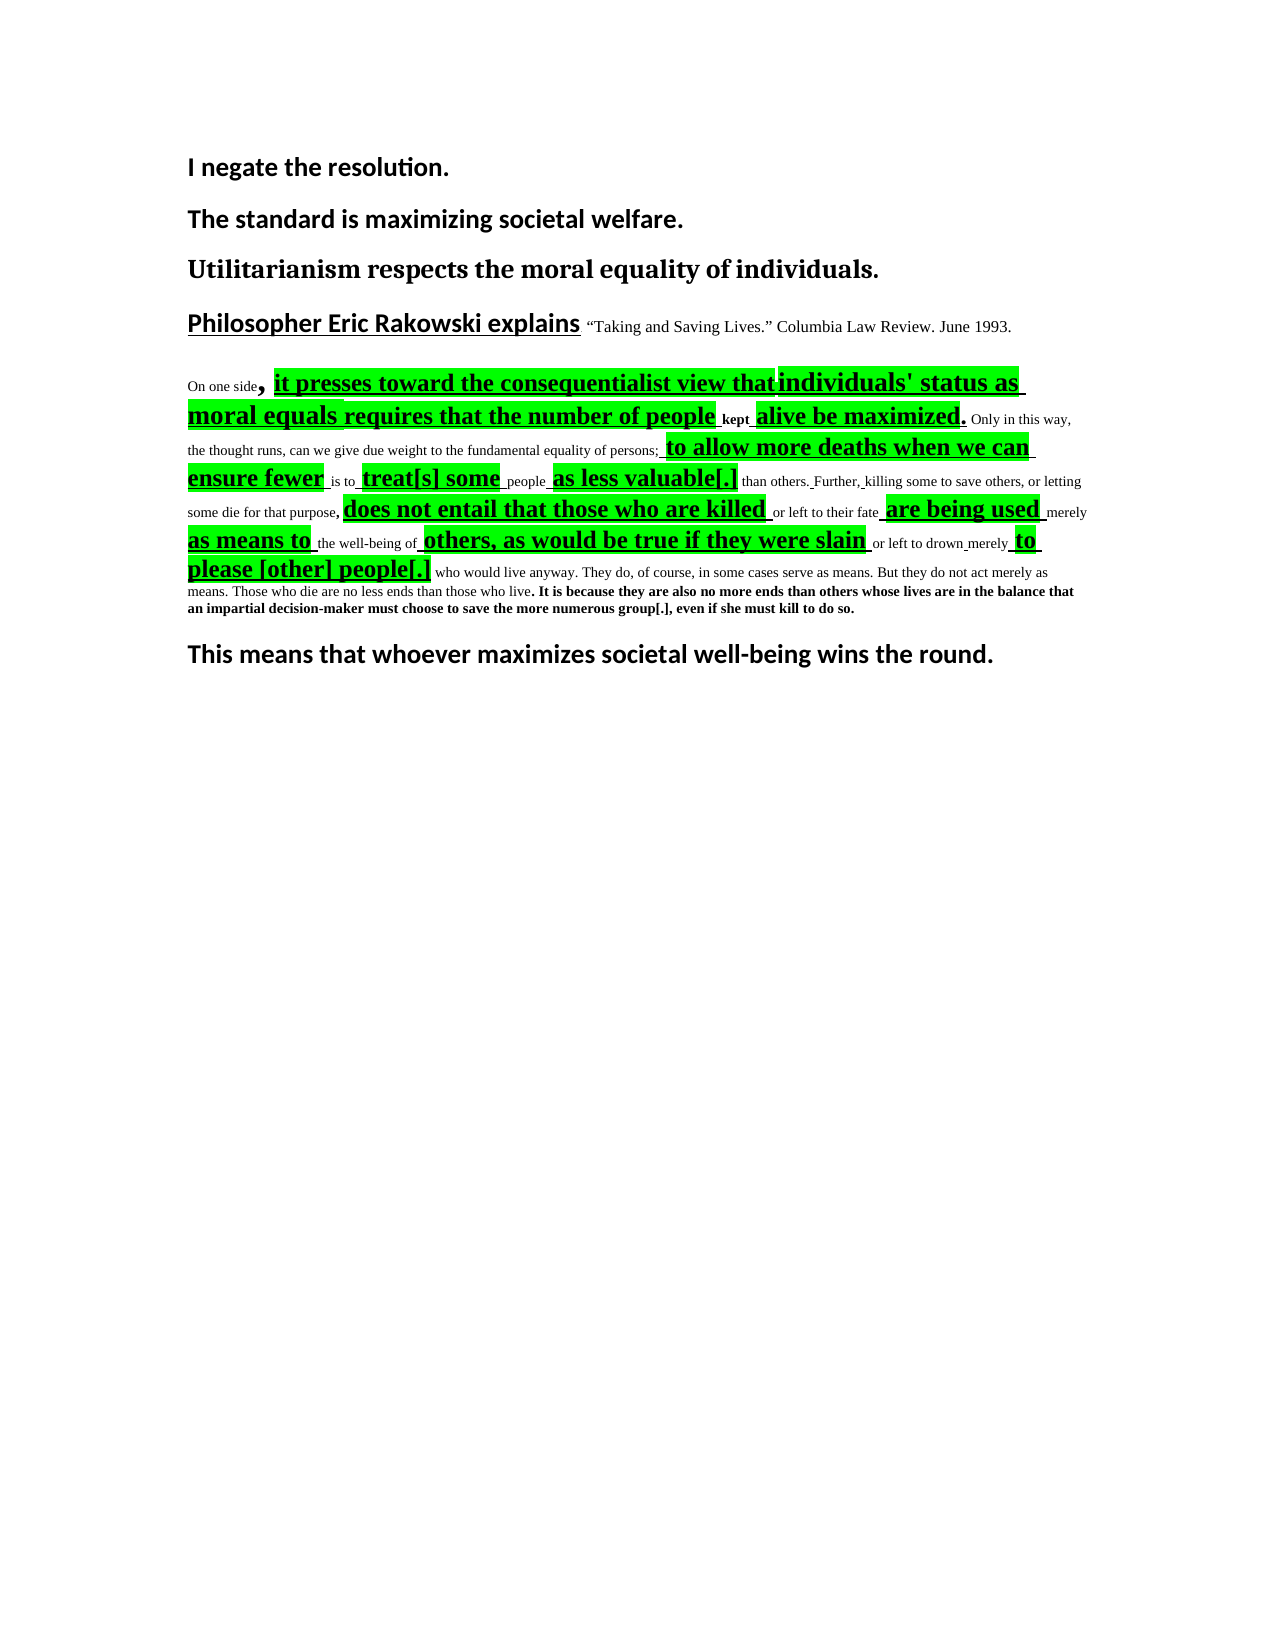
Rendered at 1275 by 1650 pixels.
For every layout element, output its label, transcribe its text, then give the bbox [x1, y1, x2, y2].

text Utilitarianism respects the moral equality of individuals. [187, 254, 1087, 286]
text This means that whoever maximizes societal well-being wins the round. [187, 638, 1087, 671]
text I negate the resolution. [187, 150, 1087, 183]
text On one side, it presses toward the consequentialist view that individuals' status as moral equals requires that the number of people kept alive be maximized. Only in this way, the thought runs, can we give due weight to the fundamental equality of persons; to allow more deaths when we can ensure fewer is to treat[s] some people as less valuable[.] than others. Further, killing some to save others, or letting some die for that purpose, does not entail that those who are killed or left to their fate are being used merely as means to the well-being of others, as would be true if they were slain or left to drown merely to please [other] people[.] who would live anyway. They do, of course, in some cases serve as means. But they do not act merely as means. Those who die are no less ends than those who live. It is because they are also no more ends than others whose lives are in the balance that an impartial decision-maker must choose to save the more numerous group[.], even if she must kill to do so. [187, 360, 1087, 617]
text Philosopher Eric Rakowski explains. “Taking and Saving Lives.” Columbia Law Review. June 1993. [187, 307, 1087, 339]
text The standard is maximizing societal welfare. [187, 202, 1087, 235]
